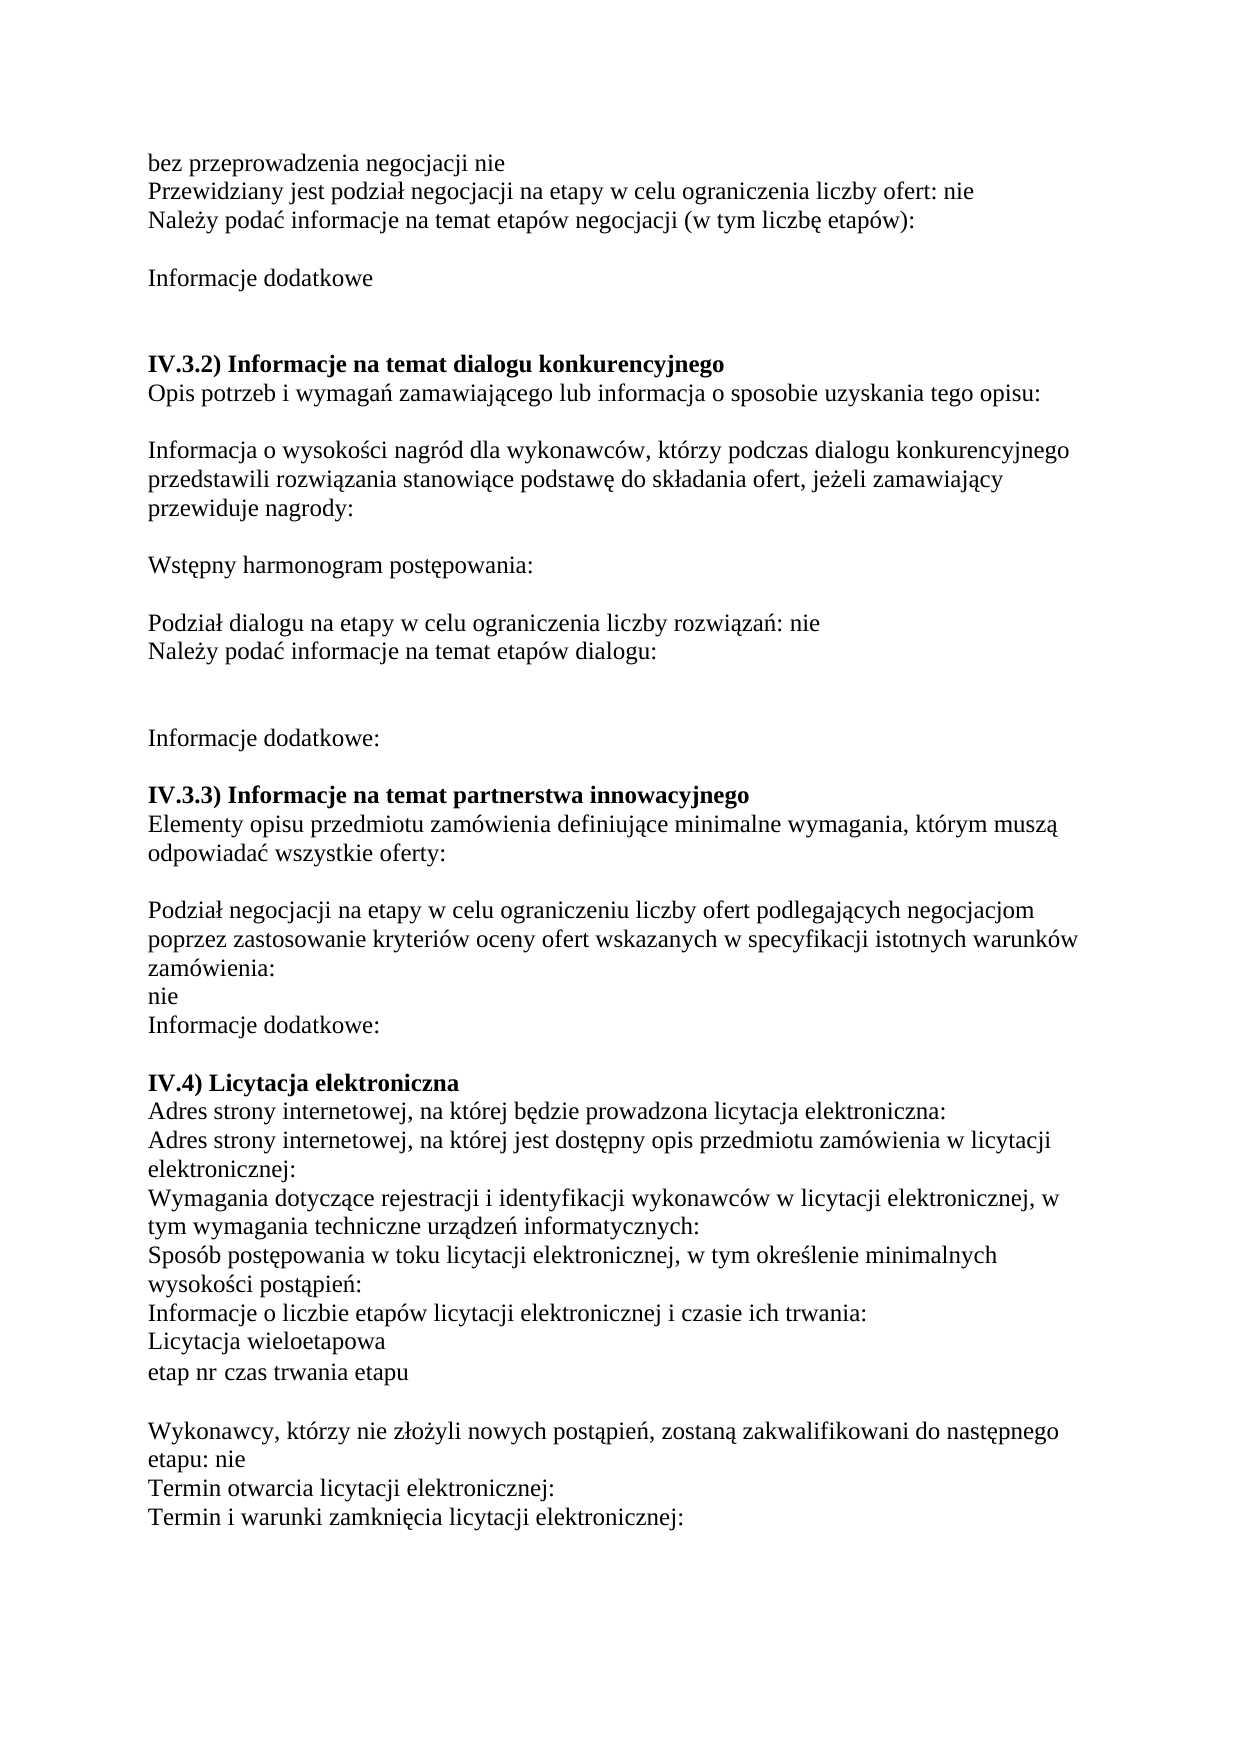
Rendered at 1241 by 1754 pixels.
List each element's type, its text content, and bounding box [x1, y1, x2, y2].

text Adres strony internetowej, na której jest dostępny opis przedmiotu zamówienia w licytacji elektronicznej: [148, 1125, 1093, 1183]
text Informacje o liczbie etapów licytacji elektronicznej i czasie ich trwania: [148, 1298, 1093, 1326]
text Termin otwarcia licytacji elektronicznej: [148, 1473, 1093, 1502]
table_header czas trwania etapu [223, 1355, 415, 1387]
text Wymagania dotyczące rejestracji i identyfikacji wykonawców w licytacji elektronicznej, w tym wymagania techniczne urządzeń informatycznych: [148, 1183, 1093, 1240]
text Sposób postępowania w toku licytacji elektronicznej, w tym określenie minimalnych wysokości postąpień: [148, 1240, 1093, 1298]
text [148, 148, 1093, 1125]
text Wykonawcy, którzy nie złożyli nowych postąpień, zostaną zakwalifikowani do następnego etapu: nie [148, 1387, 1093, 1473]
text Termin i warunki zamknięcia licytacji elektronicznej: [148, 1502, 1093, 1531]
text Licytacja wieloetapowa [148, 1326, 1093, 1355]
table_header etap nr [146, 1355, 223, 1387]
